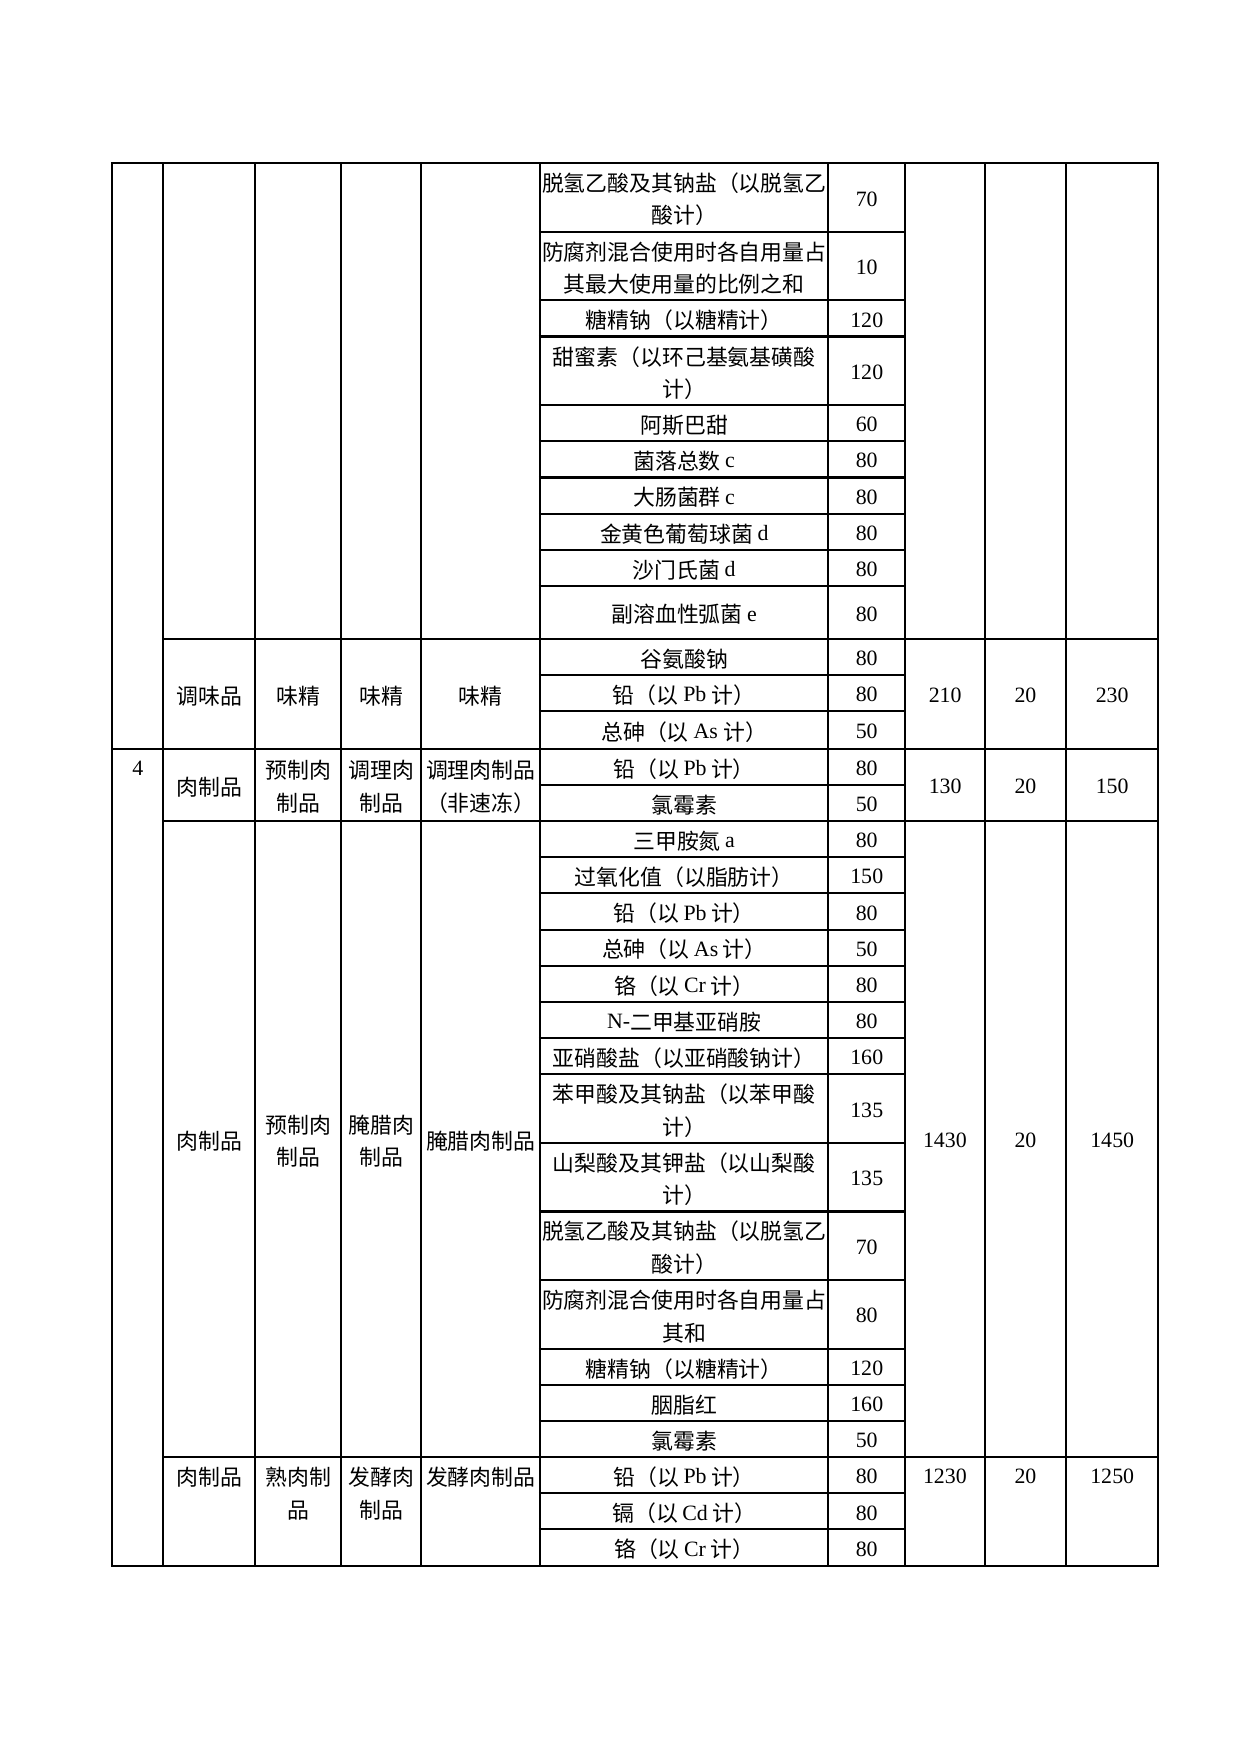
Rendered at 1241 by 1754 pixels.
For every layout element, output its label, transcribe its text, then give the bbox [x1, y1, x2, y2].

table_cell 发酵肉制品 [342, 1458, 420, 1564]
table_cell 120 [829, 1350, 904, 1384]
table_cell 80 [829, 1530, 904, 1564]
table_cell 120 [829, 301, 904, 335]
table_cell 80 [829, 442, 904, 476]
table_cell 调味品 [164, 640, 254, 748]
table_cell 80 [829, 551, 904, 585]
table_cell 20 [986, 1458, 1065, 1564]
table_cell 沙门氏菌d [541, 551, 827, 585]
table_cell 总砷（以 As 计） [541, 712, 827, 748]
table_cell 肉制品 [164, 750, 254, 820]
table_cell 80 [829, 750, 904, 784]
table_cell 20 [986, 640, 1065, 748]
table_cell 菌落总数c [541, 442, 827, 476]
table_cell 脱氢乙酸及其钠盐（以脱氢乙酸计） [541, 164, 827, 231]
table_cell 80 [829, 587, 904, 638]
table_cell 80 [829, 1494, 904, 1528]
table_cell 20 [986, 750, 1065, 820]
table_cell 甜蜜素（以环己基氨基磺酸计） [541, 338, 827, 404]
table_cell 味精 [342, 640, 420, 748]
table_cell 80 [829, 1003, 904, 1037]
table_cell 1250 [1067, 1458, 1157, 1564]
table_cell 预制肉制品 [256, 750, 340, 820]
table_cell 肉制品 [164, 1458, 254, 1564]
table_cell 熟肉制品 [256, 1458, 340, 1564]
table_cell 80 [829, 967, 904, 1001]
table_cell 1450 [1067, 822, 1157, 1456]
table_cell 70 [829, 164, 904, 231]
table_cell 铬（以Cr计） [541, 967, 827, 1001]
table_cell 过氧化值（以脂肪计） [541, 858, 827, 892]
table_cell 金黄色葡萄球菌d [541, 515, 827, 549]
table_cell 60 [829, 406, 904, 440]
table_cell 135 [829, 1144, 904, 1210]
table_cell 80 [829, 676, 904, 710]
table_cell 铅（以Pb计） [541, 750, 827, 784]
table_cell 防腐剂混合使用时各自用量占其和 [541, 1281, 827, 1348]
table_cell 230 [1067, 640, 1157, 748]
table_cell 150 [829, 858, 904, 892]
table_cell N-二甲基亚硝胺 [541, 1003, 827, 1037]
table_cell 1230 [906, 1458, 984, 1564]
table_cell 80 [829, 822, 904, 856]
table_cell 氯霉素 [541, 786, 827, 820]
table_cell 120 [829, 338, 904, 404]
table_cell 50 [829, 931, 904, 964]
table_cell 调理肉制品 [342, 750, 420, 820]
table_cell 80 [829, 640, 904, 674]
table_cell 味精 [256, 640, 340, 748]
table_cell 50 [829, 786, 904, 820]
table_cell 150 [1067, 750, 1157, 820]
table_cell 50 [829, 712, 904, 748]
table_cell 胭脂红 [541, 1386, 827, 1420]
table_cell 铅（以 Pb 计） [541, 676, 827, 710]
table_cell 80 [829, 1281, 904, 1348]
table_cell 苯甲酸及其钠盐（以苯甲酸计） [541, 1075, 827, 1142]
table_cell 70 [829, 1213, 904, 1279]
table_cell 预制肉制品 [256, 822, 340, 1456]
table_cell 20 [986, 822, 1065, 1456]
table_cell 腌腊肉制品 [342, 822, 420, 1456]
table_cell 阿斯巴甜 [541, 406, 827, 440]
table_cell 谷氨酸钠 [541, 640, 827, 674]
table_cell 10 [829, 233, 904, 299]
table_cell 腌腊肉制品 [422, 822, 539, 1456]
table_cell 4 [113, 750, 162, 1564]
table_cell 210 [906, 640, 984, 748]
table_cell 糖精钠（以糖精计） [541, 1350, 827, 1384]
table_cell 副溶血性弧菌e [541, 587, 827, 638]
table_cell 亚硝酸盐（以亚硝酸钠计） [541, 1039, 827, 1073]
table_cell 135 [829, 1075, 904, 1142]
table_cell 1430 [906, 822, 984, 1456]
table_cell 山梨酸及其钾盐（以山梨酸计） [541, 1144, 827, 1210]
table_cell 氯霉素 [541, 1422, 827, 1456]
table_cell 味精 [422, 640, 539, 748]
table_cell 防腐剂混合使用时各自用量占其最大使用量的比例之和 [541, 233, 827, 299]
table_cell 80 [829, 894, 904, 928]
table_cell 发酵肉制品 [422, 1458, 539, 1564]
table_cell 80 [829, 1458, 904, 1492]
table_cell 铬（以Cr计） [541, 1530, 827, 1564]
table_cell 160 [829, 1386, 904, 1420]
table_cell 大肠菌群c [541, 479, 827, 512]
table_cell 三甲胺氮a [541, 822, 827, 856]
table_cell 调理肉制品（非速冻） [422, 750, 539, 820]
table_cell 80 [829, 479, 904, 512]
table_cell 肉制品 [164, 822, 254, 1456]
table_cell 镉（以Cd计） [541, 1494, 827, 1528]
table_cell 总砷（以As计） [541, 931, 827, 964]
table_cell 80 [829, 515, 904, 549]
table_cell 130 [906, 750, 984, 820]
table_cell 脱氢乙酸及其钠盐（以脱氢乙酸计） [541, 1213, 827, 1279]
table_cell 50 [829, 1422, 904, 1456]
table_cell 铅（以Pb计） [541, 1458, 827, 1492]
table_cell 糖精钠（以糖精计） [541, 301, 827, 335]
table_cell 160 [829, 1039, 904, 1073]
table_cell 铅（以Pb计） [541, 894, 827, 928]
